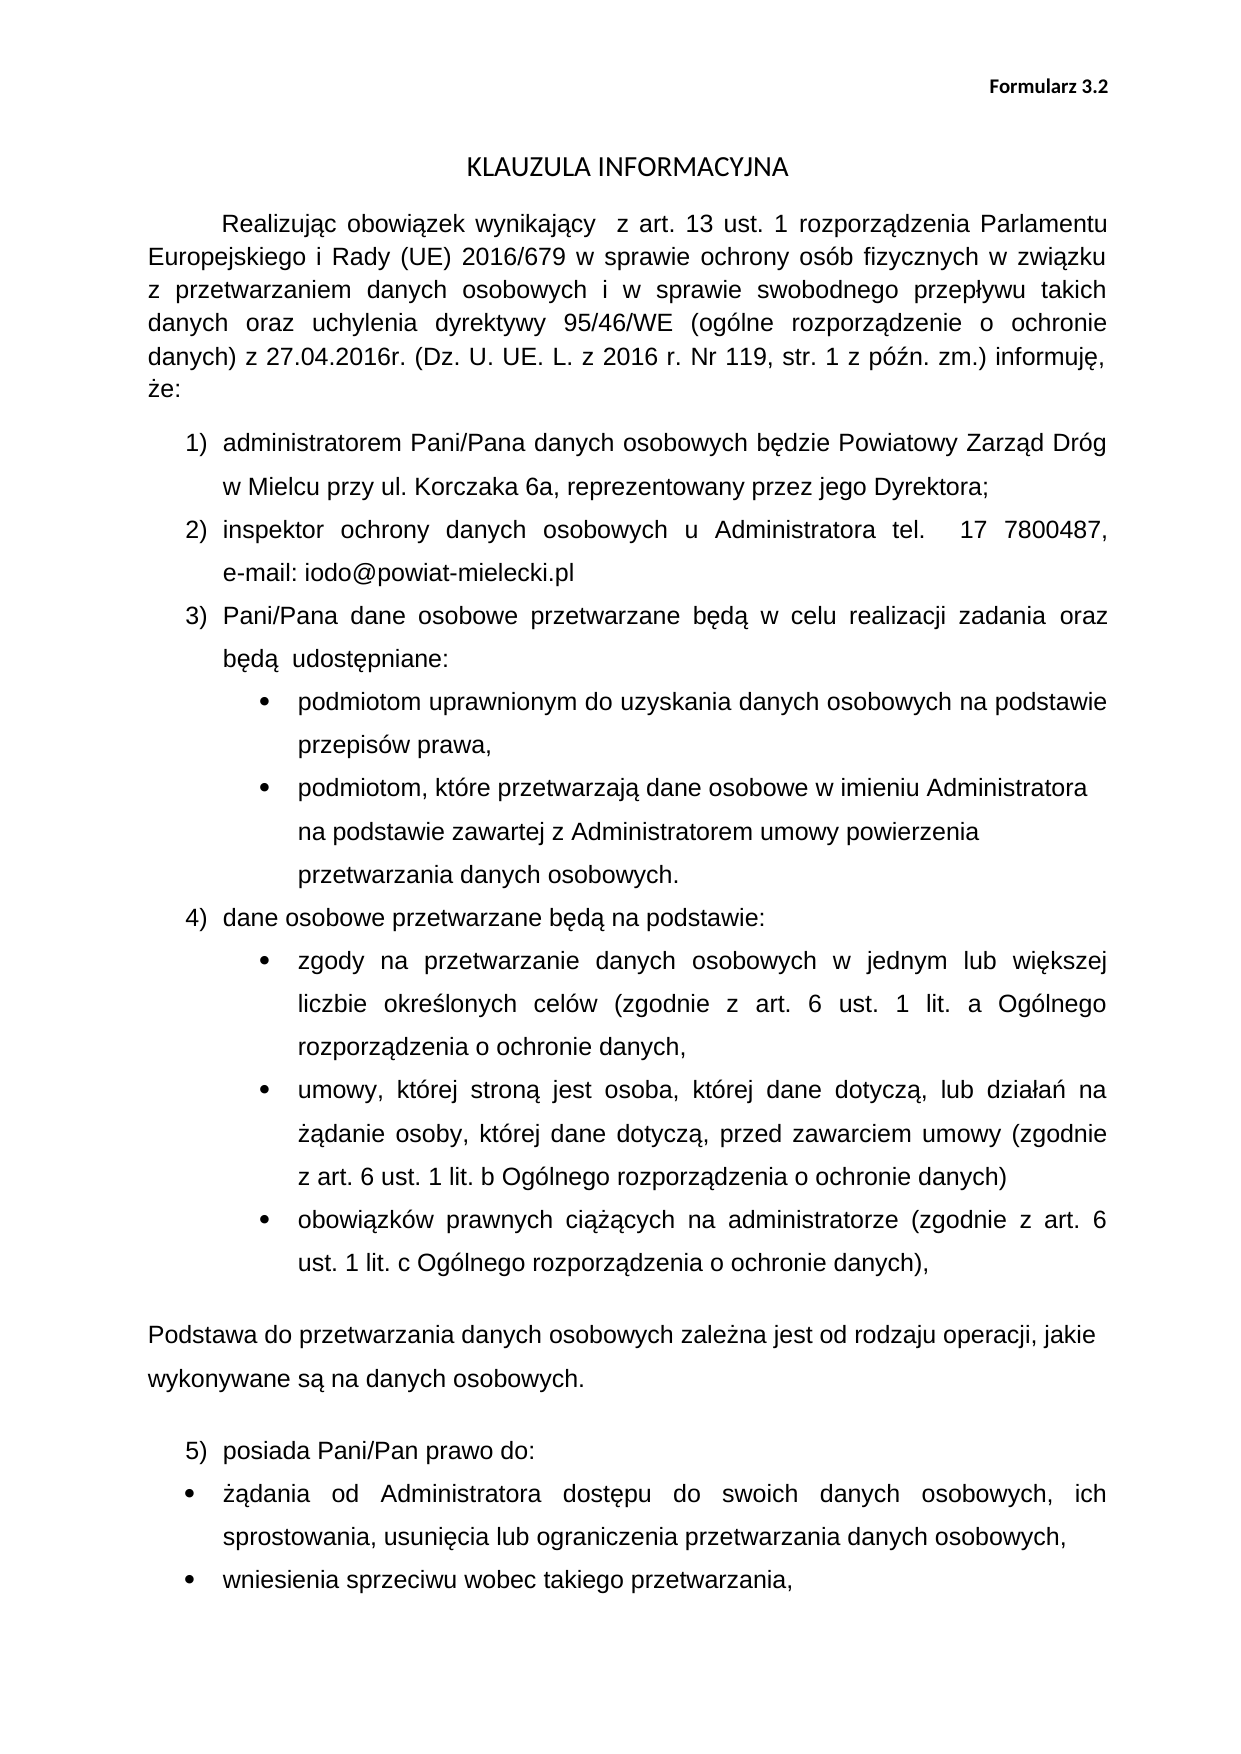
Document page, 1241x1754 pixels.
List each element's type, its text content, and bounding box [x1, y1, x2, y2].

list administratorem Pani/Pana danych osobowych będzie Powiatowy Zarząd Dróg w Mielcu przy ul. Korczaka 6a, reprezentowany przez jego Dyrektora; [185, 428, 1108, 500]
list podmiotom uprawnionym do uzyskania danych osobowych na podstawie przepisów prawa, [260, 687, 1108, 759]
text Realizując obowiązek wynikający z art. 13 ust. 1 rozporządzenia Parlamentu Europejskiego i Rady (UE) 2016/679 w sprawie ochrony osób fizycznych w związku z przetwarzaniem danych osobowych i w sprawie swobodnego przepływu takich danych oraz uchylenia dyrektywy 95/46/WE (ogólne rozporządzenie o ochronie danych) z 27.04.2016r. (Dz. U. UE. L. z 2016 r. Nr 119, str. 1 z późn. zm.) informuję, że: [148, 209, 1108, 403]
list obowiązków prawnych ciążących na administratorze (zgodnie z art. 6 ust. 1 lit. c Ogólnego rozporządzenia o ochronie danych), [260, 1205, 1108, 1277]
list wniesienia sprzeciwu wobec takiego przetwarzania, [185, 1565, 1108, 1594]
list inspektor ochrony danych osobowych u Administratora tel. 17 7800487, e-mail: iodo@powiat-mielecki.pl [185, 514, 1108, 586]
list podmiotom, które przetwarzają dane osobowe w imieniu Administratora na podstawie zawartej z Administratorem umowy powierzenia przetwarzania danych osobowych. [260, 773, 1108, 888]
list Pani/Pana dane osobowe przetwarzane będą w celu realizacji zadania oraz będą udostępniane: [185, 601, 1108, 673]
text KLAUZULA INFORMACYJNA [148, 148, 1108, 183]
list żądania od Administratora dostępu do swoich danych osobowych, ich sprostowania, usunięcia lub ograniczenia przetwarzania danych osobowych, [185, 1479, 1108, 1551]
list zgody na przetwarzanie danych osobowych w jednym lub większej liczbie określonych celów (zgodnie z art. 6 ust. 1 lit. a Ogólnego rozporządzenia o ochronie danych, [260, 946, 1108, 1061]
text Podstawa do przetwarzania danych osobowych zależna jest od rodzaju operacji, jakie wykonywane są na danych osobowych. [148, 1321, 1108, 1392]
list posiada Pani/Pan prawo do: [185, 1436, 1108, 1465]
list dane osobowe przetwarzane będą na podstawie: [185, 903, 1108, 932]
list umowy, której stroną jest osoba, której dane dotyczą, lub działań na żądanie osoby, której dane dotyczą, przed zawarciem umowy (zgodnie z art. 6 ust. 1 lit. b Ogólnego rozporządzenia o ochronie danych) [260, 1076, 1108, 1191]
